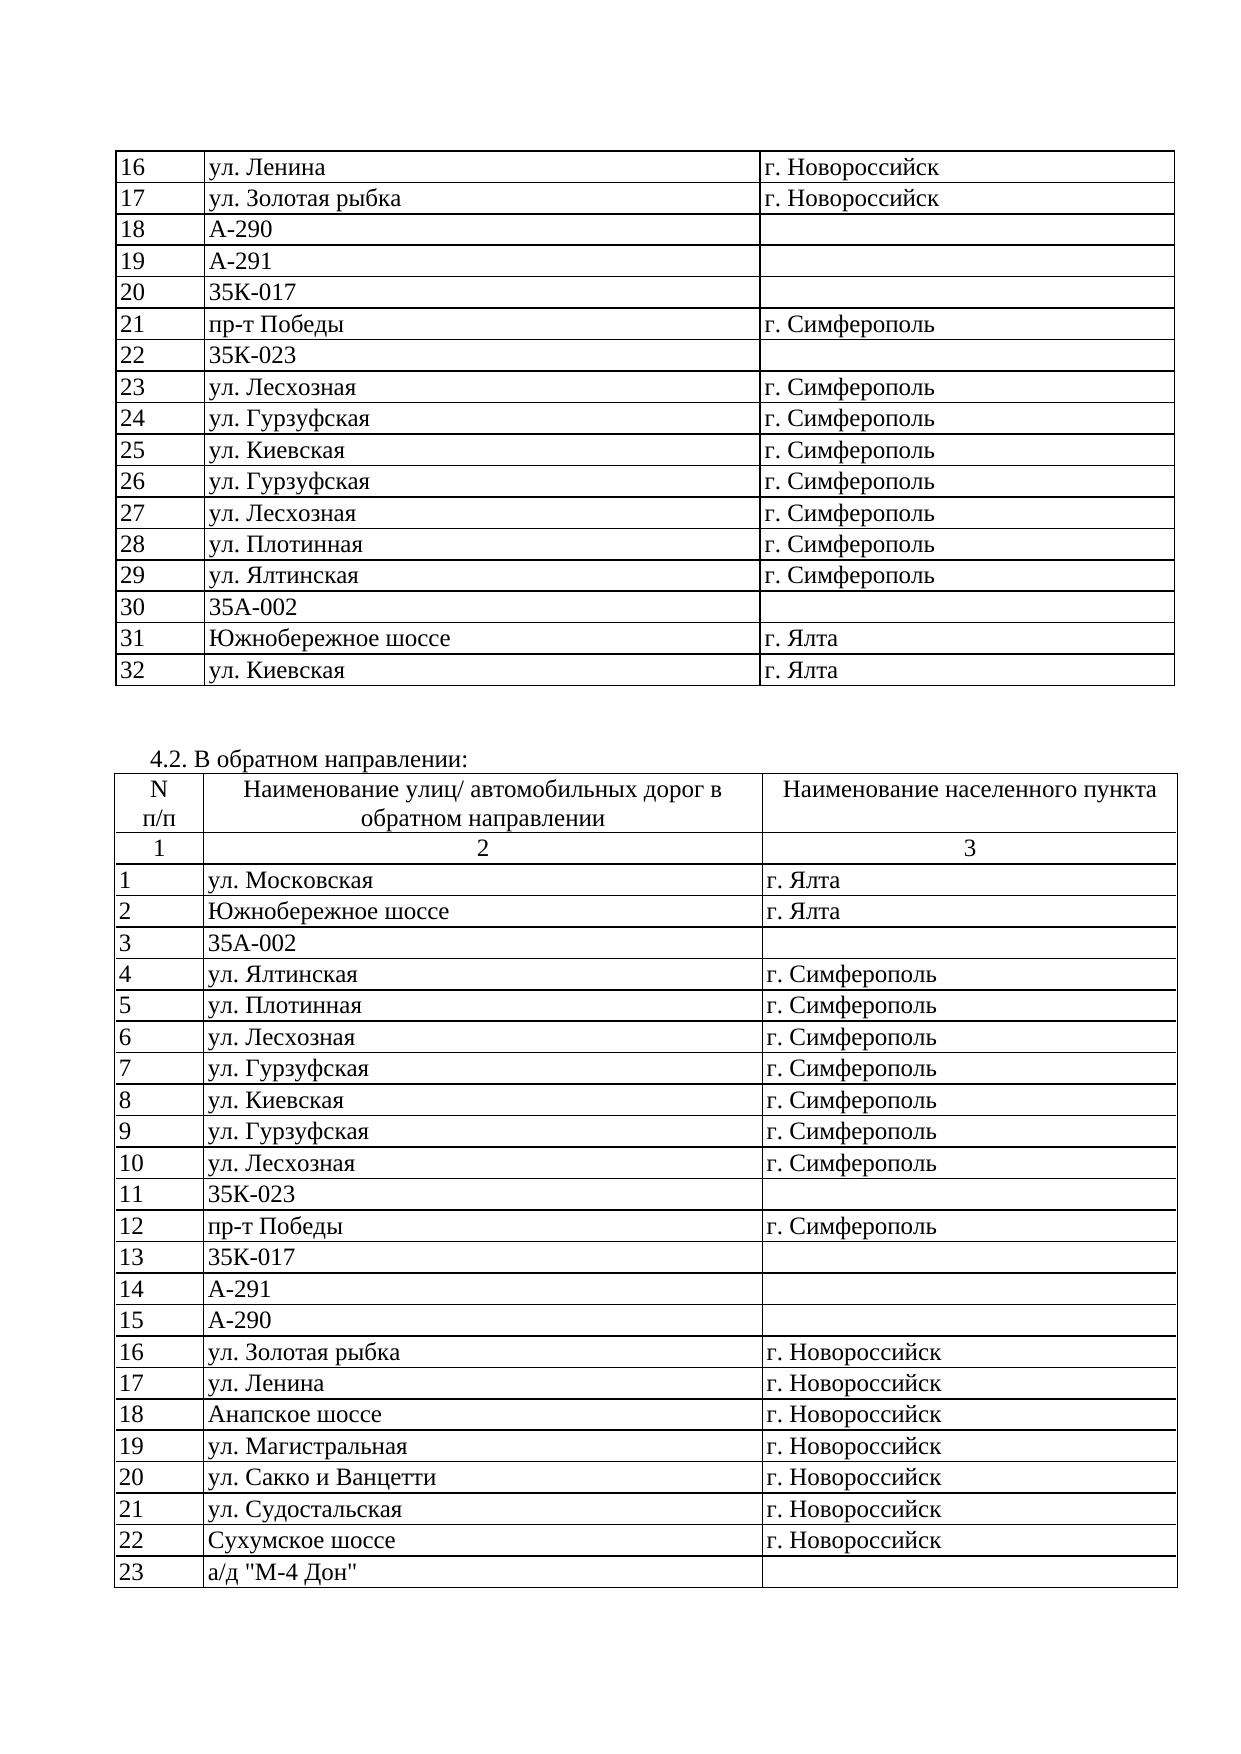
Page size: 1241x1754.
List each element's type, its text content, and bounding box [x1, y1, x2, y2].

table_cell [761, 592, 1174, 622]
table_cell г. Ялта [763, 895, 1177, 926]
table_cell 4 [115, 959, 203, 989]
table_cell г. Симферополь [763, 1146, 1177, 1178]
table_cell 35К-023 [204, 1179, 762, 1209]
table_cell 1 [115, 864, 203, 894]
table_cell г. Новороссийск [763, 1335, 1177, 1366]
table_cell г. Симферополь [761, 466, 1174, 496]
table_cell ул. Лесхозная [204, 1148, 762, 1178]
table_cell 25 [117, 435, 204, 464]
table_cell ул. Золотая рыбка [205, 183, 759, 213]
table_cell ул. Гурзуфская [204, 1053, 762, 1083]
table_cell г. Симферополь [761, 435, 1174, 464]
table_cell г. Новороссийск [763, 1398, 1177, 1429]
table_cell 21 [117, 309, 204, 339]
table_cell 26 [117, 466, 204, 496]
table_cell а/д "М-4 Дон" [204, 1557, 762, 1587]
table_cell ул. Магистральная [204, 1431, 762, 1461]
table_cell г. Новороссийск [763, 1492, 1177, 1524]
table_cell 27 [117, 498, 204, 527]
table_cell ул. Сакко и Ванцетти [204, 1462, 762, 1492]
table_cell 6 [115, 1021, 203, 1052]
table_cell А-291 [205, 246, 759, 276]
table_cell г. Новороссийск [761, 152, 1174, 181]
table_cell 22 [115, 1525, 203, 1555]
table_cell ул. Киевская [205, 435, 759, 464]
table_cell Анапское шоссе [204, 1400, 762, 1429]
table_cell 35К-023 [205, 340, 759, 370]
table_cell ул. Гурзуфская [205, 403, 759, 433]
table_cell 30 [117, 592, 204, 622]
table_cell Сухумское шоссе [204, 1525, 762, 1555]
table_cell 2 [115, 896, 203, 926]
table_cell 3 [115, 927, 203, 957]
table_cell г. Новороссийск [763, 1524, 1177, 1555]
table_cell 31 [117, 623, 204, 653]
table_cell ул. Гурзуфская [205, 466, 759, 496]
table_cell г. Новороссийск [763, 1429, 1177, 1461]
table_cell 18 [117, 215, 204, 244]
table_cell ул. Судостальская [204, 1494, 762, 1524]
table_cell 18 [115, 1399, 203, 1429]
table_cell 16 [115, 1336, 203, 1366]
table_cell ул. Киевская [205, 655, 759, 685]
table_cell ул. Плотинная [204, 991, 762, 1020]
table_cell 35А-002 [205, 592, 759, 622]
table_cell А-291 [204, 1274, 762, 1303]
table_cell г. Симферополь [763, 1083, 1177, 1115]
table_cell ул. Московская [204, 865, 762, 894]
table_cell 32 [117, 655, 204, 685]
table_cell ул. Ялтинская [204, 959, 762, 989]
table_cell 5 [115, 990, 203, 1020]
table_cell 17 [115, 1368, 203, 1398]
table_header N п/п [115, 774, 203, 832]
table_cell [761, 215, 1174, 244]
table_cell 2 [204, 833, 762, 863]
table_cell 23 [117, 372, 204, 402]
table_cell 35К-017 [205, 277, 759, 307]
table_cell пр-т Победы [204, 1211, 762, 1241]
table_cell г. Ялта [761, 623, 1174, 653]
table_cell г. Симферополь [763, 1020, 1177, 1052]
table_cell пр-т Победы [205, 309, 759, 339]
text 4.2. В обратном направлении: [150, 744, 1090, 773]
table_cell 9 [115, 1116, 203, 1146]
table_cell [761, 277, 1174, 307]
table_cell 19 [115, 1430, 203, 1461]
table_cell г. Симферополь [761, 309, 1174, 339]
table_cell Южнобережное шоссе [205, 623, 759, 653]
table_cell 28 [117, 529, 204, 559]
table_cell 29 [117, 561, 204, 590]
table_cell 1 [115, 833, 203, 863]
table_cell 23 [115, 1556, 203, 1587]
table_cell г. Новороссийск [763, 1461, 1177, 1492]
table_cell г. Симферополь [763, 958, 1177, 989]
table_cell Южнобережное шоссе [204, 896, 762, 926]
table_cell г. Симферополь [761, 561, 1174, 590]
table_cell 10 [115, 1147, 203, 1178]
table_cell 8 [115, 1084, 203, 1115]
table_cell [761, 246, 1174, 276]
table_cell 22 [117, 340, 204, 370]
table_cell г. Новороссийск [763, 1366, 1177, 1398]
table_cell ул. Плотинная [205, 529, 759, 559]
table_cell г. Новороссийск [761, 183, 1174, 213]
table_cell г. Ялта [763, 863, 1177, 894]
table_header Наименование населенного пункта [763, 774, 1177, 832]
table_cell 17 [117, 183, 204, 213]
table_cell г. Симферополь [761, 498, 1174, 527]
table_cell ул. Лесхозная [205, 372, 759, 402]
table_cell ул. Лесхозная [205, 498, 759, 527]
table_cell 16 [117, 152, 204, 181]
table_cell А-290 [204, 1305, 762, 1335]
table_cell г. Ялта [761, 655, 1174, 685]
table_cell г. Симферополь [763, 1052, 1177, 1083]
table_cell ул. Ленина [205, 152, 759, 181]
table_cell г. Симферополь [761, 372, 1174, 402]
table_cell [763, 1241, 1177, 1272]
table_cell 3 [763, 832, 1177, 863]
table_cell 35К-017 [204, 1242, 762, 1272]
table_cell г. Симферополь [761, 403, 1174, 433]
table_cell 13 [115, 1242, 203, 1272]
table_cell 20 [115, 1462, 203, 1492]
table_cell 15 [115, 1305, 203, 1335]
table_cell [761, 340, 1174, 370]
table_cell г. Симферополь [763, 1209, 1177, 1241]
table_cell 19 [117, 246, 204, 276]
table_cell А-290 [205, 215, 759, 244]
table_cell г. Симферополь [763, 989, 1177, 1020]
table_cell 11 [115, 1179, 203, 1209]
table_cell 24 [117, 403, 204, 433]
table_cell 14 [115, 1273, 203, 1303]
table_cell [763, 1304, 1177, 1335]
table_cell [763, 1555, 1177, 1587]
table_cell ул. Ленина [204, 1368, 762, 1398]
table_cell 35А-002 [204, 928, 762, 957]
table_cell ул. Лесхозная [204, 1022, 762, 1052]
table_cell 21 [115, 1493, 203, 1524]
table_cell г. Симферополь [761, 529, 1174, 559]
table_cell ул. Золотая рыбка [204, 1337, 762, 1366]
table_cell 12 [115, 1210, 203, 1241]
table_header Наименование улиц/ автомобильных дорог в обратном направлении [204, 774, 762, 832]
table_cell ул. Киевская [204, 1085, 762, 1115]
table_cell г. Симферополь [763, 1115, 1177, 1146]
table_cell 20 [117, 277, 204, 307]
table_cell [763, 926, 1177, 957]
table_cell ул. Ялтинская [205, 561, 759, 590]
table_cell ул. Гурзуфская [204, 1116, 762, 1146]
table_cell [763, 1272, 1177, 1303]
table_cell 7 [115, 1053, 203, 1083]
table_cell [763, 1178, 1177, 1209]
